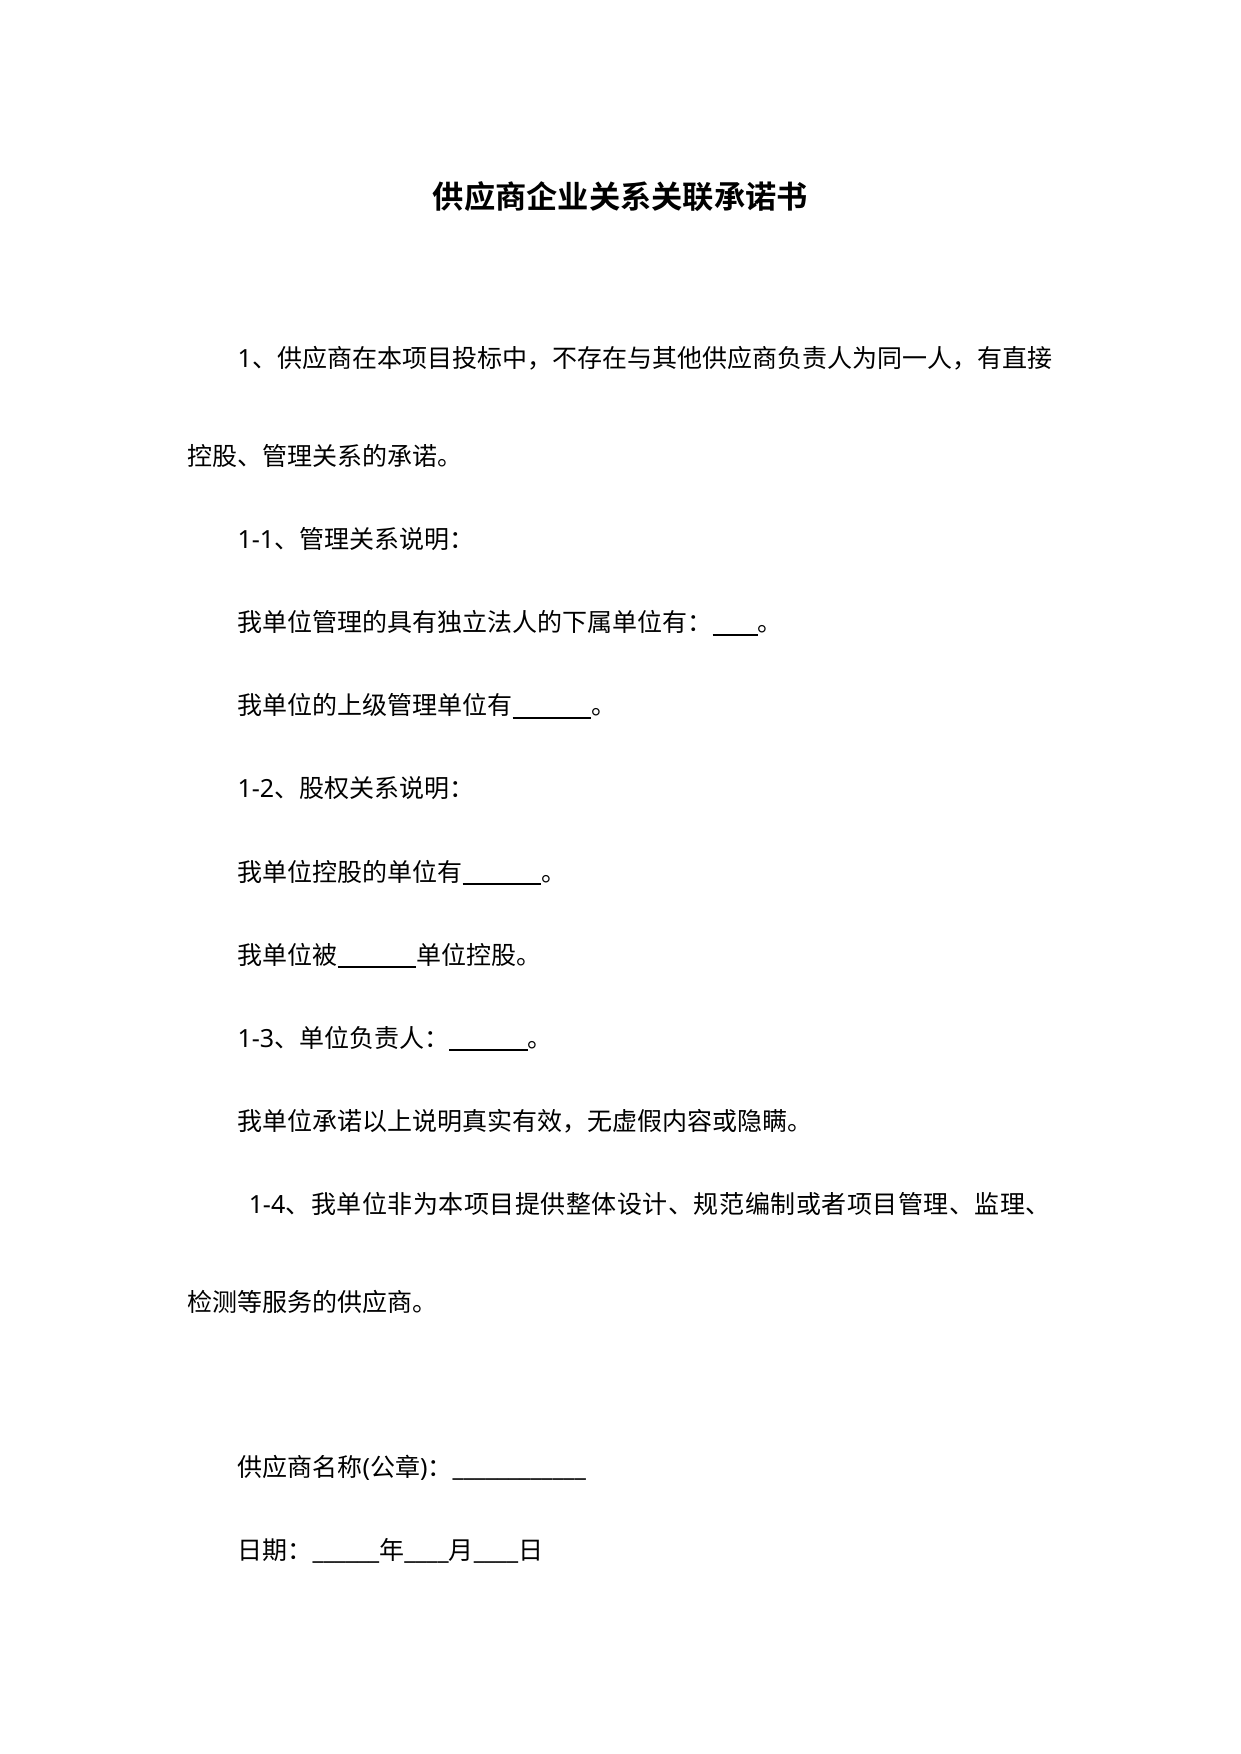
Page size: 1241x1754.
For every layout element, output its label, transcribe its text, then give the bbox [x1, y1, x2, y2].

text 供应商名称(公章)：____________ [187, 1433, 1053, 1498]
text 1-2、股权关系说明： [187, 754, 1053, 819]
text 我单位控股的单位有 。 [187, 838, 1053, 903]
text 1、供应商在本项目投标中，不存在与其他供应商负责人为同一人，有直接控股、管理关系的承诺。 [187, 324, 1053, 487]
text 1-1、管理关系说明： [187, 505, 1053, 570]
text 我单位管理的具有独立法人的下属单位有： 。 [187, 588, 1053, 653]
text 供应商企业关系关联承诺书 [187, 162, 1053, 227]
text 我单位的上级管理单位有 。 [187, 671, 1053, 736]
text 1-4、我单位非为本项目提供整体设计、规范编制或者项目管理、监理、检测等服务的供应商。 [187, 1170, 1053, 1333]
text 我单位被 单位控股。 [187, 921, 1053, 986]
text 我单位承诺以上说明真实有效，无虚假内容或隐瞒。 [187, 1087, 1053, 1152]
text 1-3、单位负责人： 。 [187, 1004, 1053, 1069]
text 日期：______年____月____日 [187, 1516, 1053, 1581]
